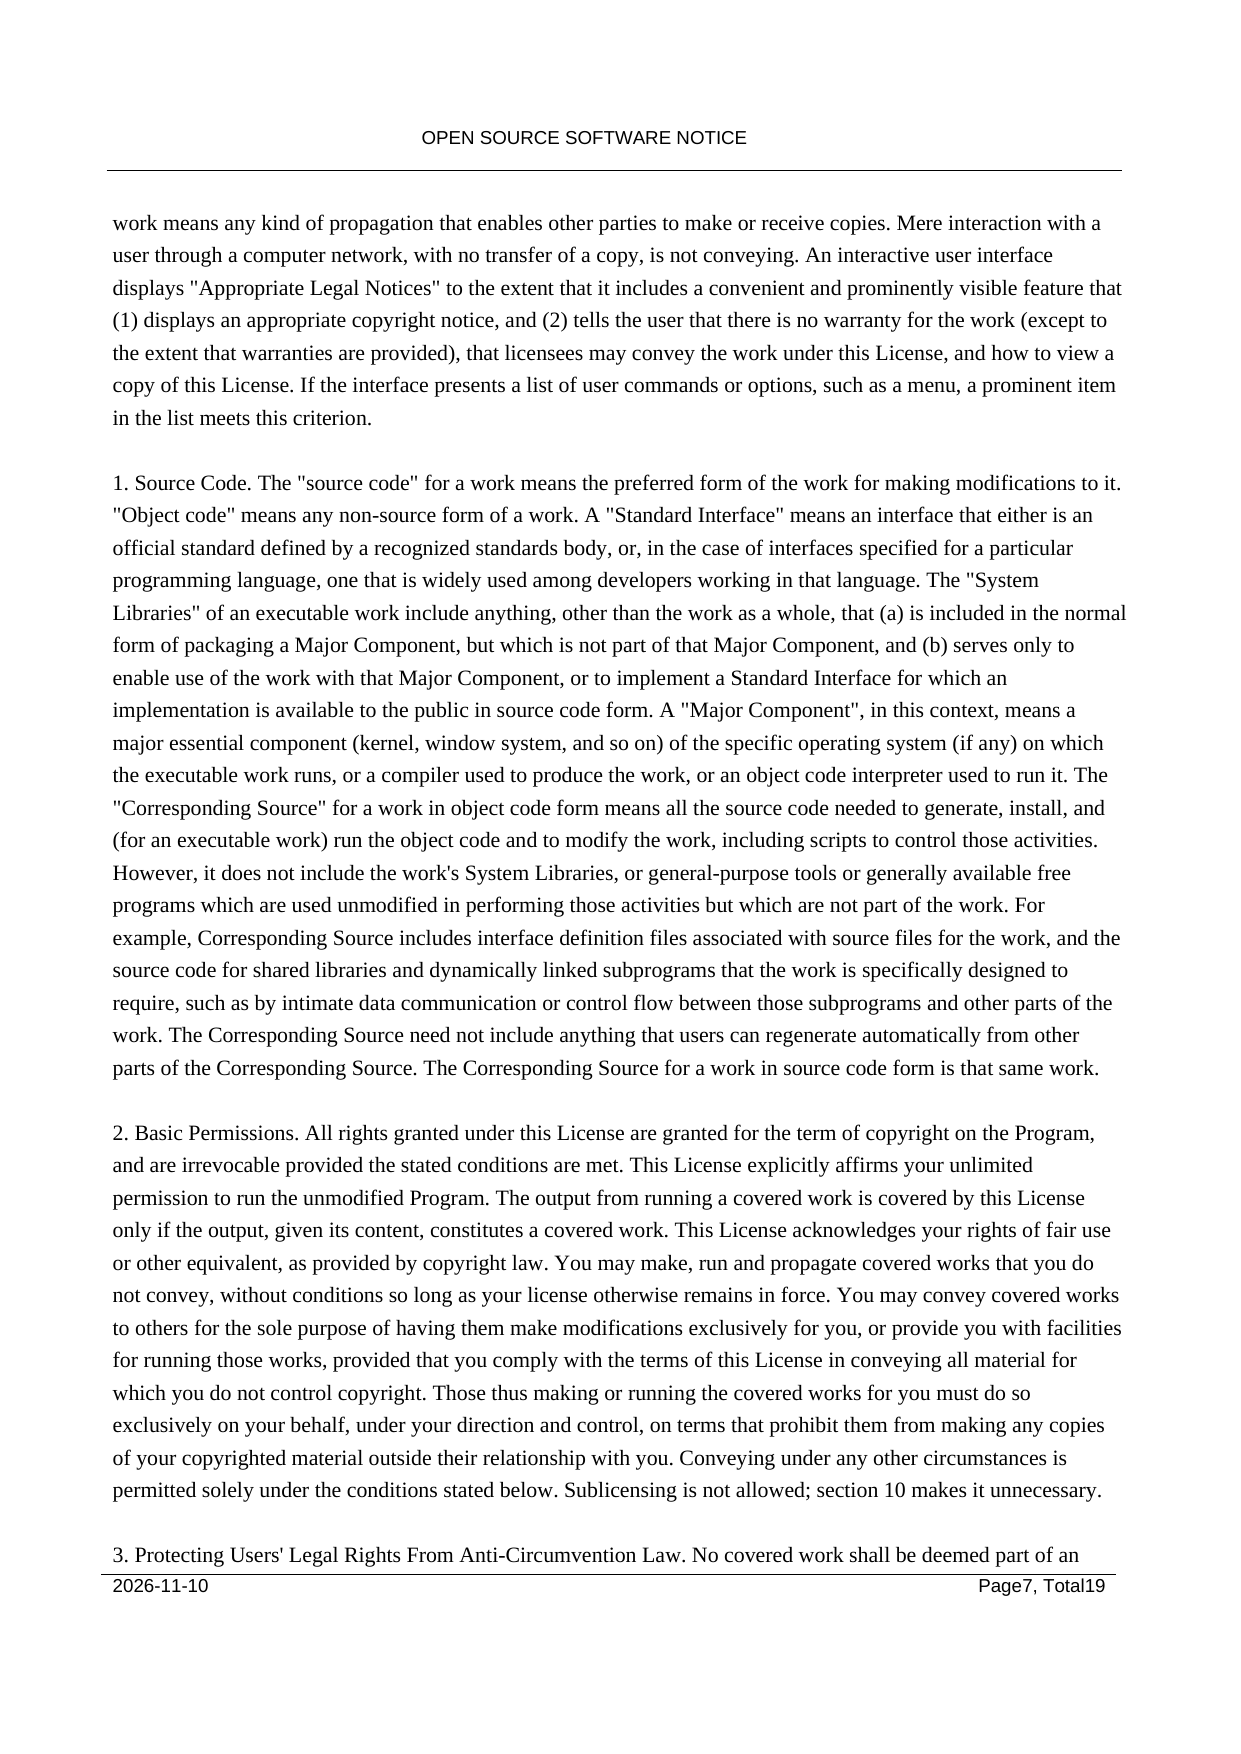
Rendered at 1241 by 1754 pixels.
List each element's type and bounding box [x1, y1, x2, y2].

text [112, 206, 1128, 1571]
